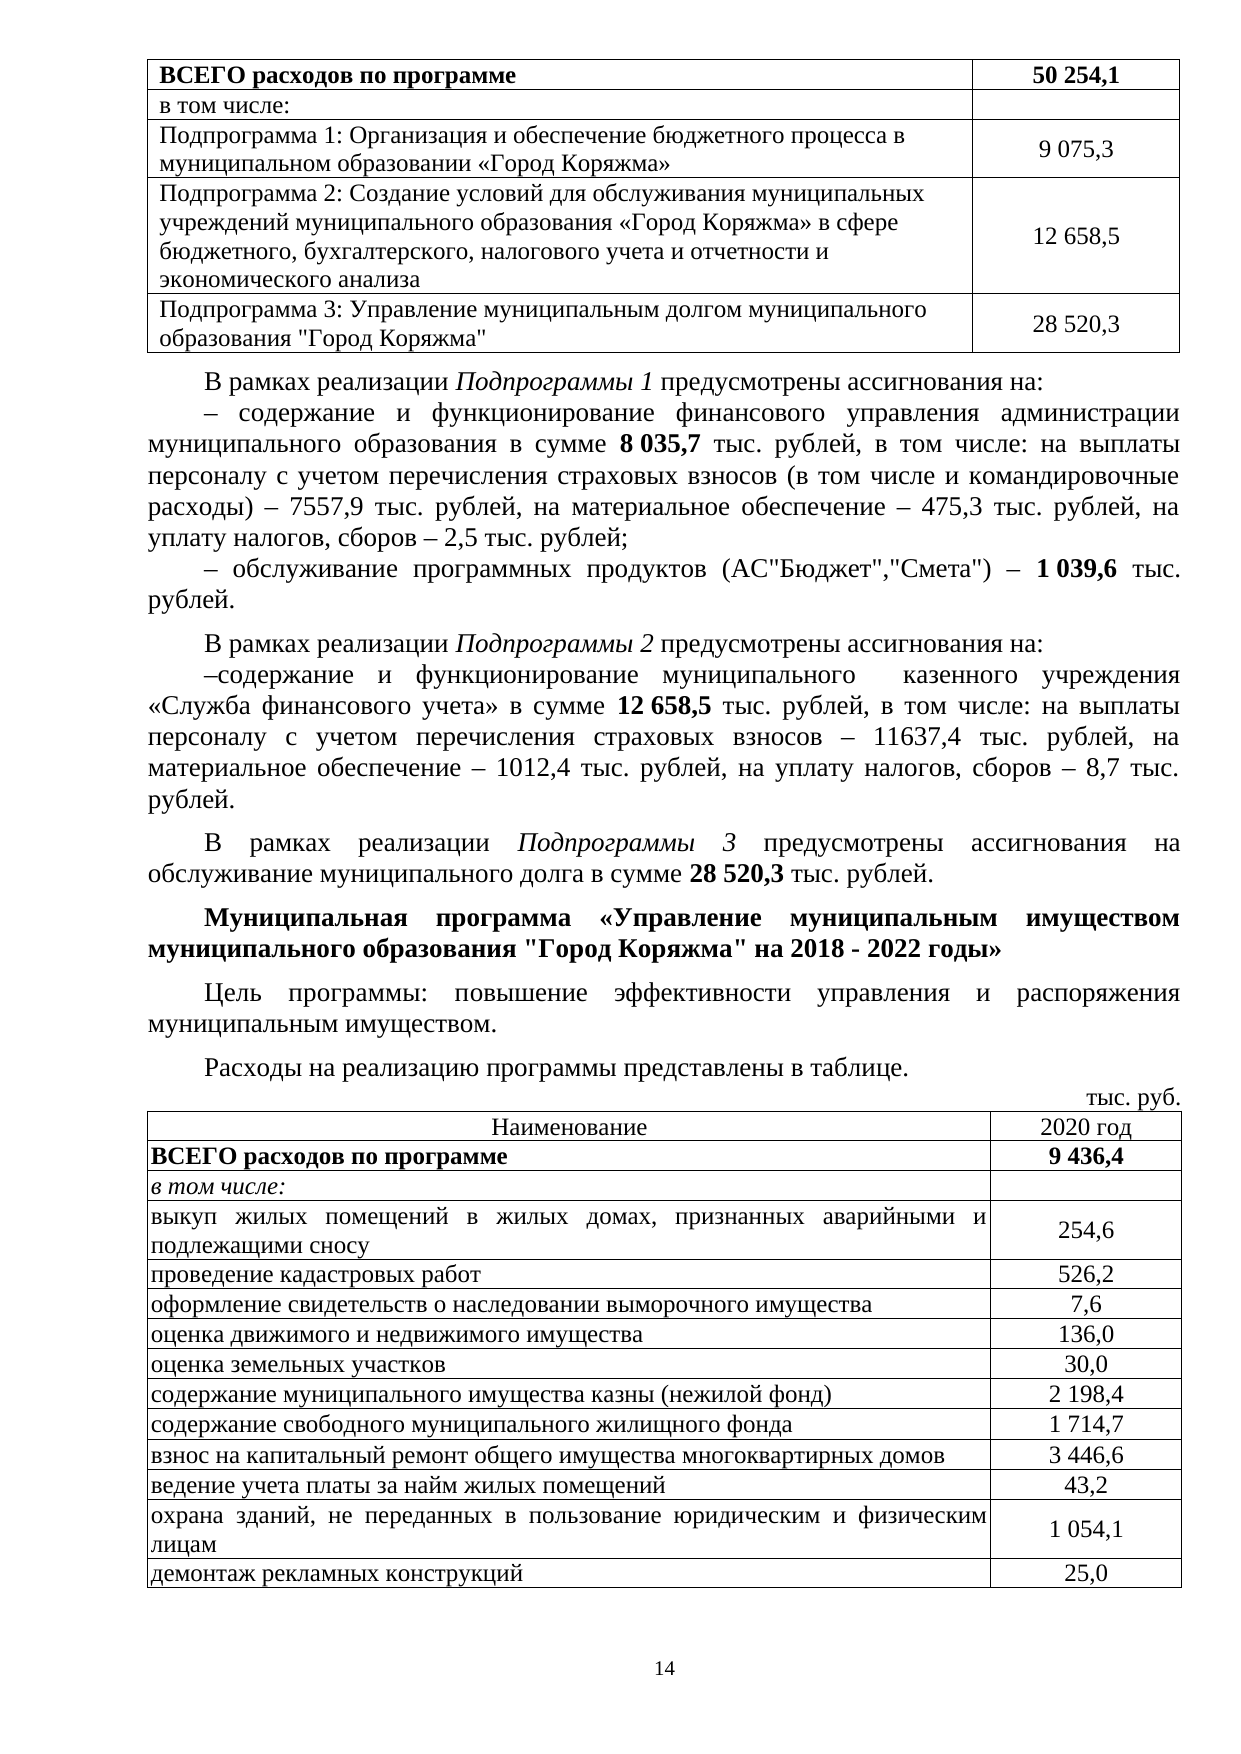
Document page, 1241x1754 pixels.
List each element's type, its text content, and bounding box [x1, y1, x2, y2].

text В рамках реализации Подпрограммы 2 предусмотрены ассигнования на: [148, 627, 1181, 658]
table_cell ВСЕГО расходов по программе [148, 1141, 990, 1170]
table_cell 7,6 [991, 1289, 1181, 1318]
text В рамках реализации Подпрограммы 1 предусмотрены ассигнования на: [148, 365, 1181, 396]
table_cell ВСЕГО расходов по программе [148, 60, 972, 89]
table_cell [973, 90, 1179, 119]
table_cell 526,2 [991, 1260, 1181, 1288]
text Муниципальная программа «Управление муниципальным имуществом муниципального образования "Город Коряжма" на 2018 - 2022 годы» [148, 901, 1181, 963]
table_cell демонтаж рекламных конструкций [148, 1559, 990, 1587]
table_cell охрана зданий, не переданных в пользование юридическим и физическим лицам [148, 1500, 990, 1557]
table_cell 2 198,4 [991, 1379, 1181, 1407]
table_cell выкуп жилых помещений в жилых домах, признанных аварийными и подлежащими сносу [148, 1201, 990, 1258]
table_header Наименование [148, 1112, 990, 1140]
text В рамках реализации Подпрограммы 3 предусмотрены ассигнования на обслуживание муниципального долга в сумме 28 520,3 тыс. рублей. [148, 826, 1181, 889]
table_cell 12 658,5 [973, 178, 1179, 293]
table_cell 1 714,7 [991, 1409, 1181, 1439]
text Расходы на реализацию программы представлены в таблице. [148, 1051, 1181, 1082]
table_cell 30,0 [991, 1349, 1181, 1378]
text –содержание и функционирование муниципального казенного учреждения «Служба финансового учета» в сумме 12 658,5 тыс. рублей, в том числе: на выплаты персоналу с учетом перечисления страховых взносов – 11637,4 тыс. рублей, на материальное обеспечение – 1012,4 тыс. рублей, на уплату налогов, сборов – 8,7 тыс. рублей. [148, 658, 1181, 814]
table_cell Подпрограмма 2: Создание условий для обслуживания муниципальных учреждений муниципального образования «Город Коряжма» в сфере бюджетного, бухгалтерского, налогового учета и отчетности и экономического анализа [148, 178, 972, 293]
table_cell в том числе: [148, 90, 972, 119]
table_cell 254,6 [991, 1201, 1181, 1258]
text – содержание и функционирование финансового управления администрации муниципального образования в сумме 8 035,7 тыс. рублей, в том числе: на выплаты персоналу с учетом перечисления страховых взносов (в том числе и командировочные расходы) – 7557,9 тыс. рублей, на материальное обеспечение – 475,3 тыс. рублей, на уплату налогов, сборов – 2,5 тыс. рублей; [148, 396, 1181, 552]
table_cell оформление свидетельств о наследовании выморочного имущества [148, 1289, 990, 1318]
table_cell 3 446,6 [991, 1440, 1181, 1469]
table_cell оценка движимого и недвижимого имущества [148, 1319, 990, 1348]
table_cell 43,2 [991, 1470, 1181, 1499]
table_cell 1 054,1 [991, 1500, 1181, 1557]
text тыс. руб. [148, 1082, 1181, 1111]
table_cell в том числе: [148, 1171, 990, 1200]
table_cell содержание свободного муниципального жилищного фонда [148, 1409, 990, 1439]
table_header 2020 год [991, 1112, 1181, 1140]
table_cell ведение учета платы за найм жилых помещений [148, 1470, 990, 1499]
table_cell содержание муниципального имущества казны (нежилой фонд) [148, 1379, 990, 1407]
table_cell Подпрограмма 1: Организация и обеспечение бюджетного процесса в муниципальном образовании «Город Коряжма» [148, 120, 972, 177]
table_cell оценка земельных участков [148, 1349, 990, 1378]
text – обслуживание программных продуктов (АС"Бюджет","Смета") – 1 039,6 тыс. рублей. [148, 552, 1181, 614]
table_cell 28 520,3 [973, 294, 1179, 352]
table_cell Подпрограмма 3: Управление муниципальным долгом муниципального образования "Город Коряжма" [148, 294, 972, 352]
text Цель программы: повышение эффективности управления и распоряжения муниципальным имуществом. [148, 976, 1181, 1038]
table_cell [991, 1171, 1181, 1200]
table_cell 25,0 [991, 1559, 1181, 1587]
table_cell 50 254,1 [973, 60, 1179, 89]
table_cell взнос на капитальный ремонт общего имущества многоквартирных домов [148, 1440, 990, 1469]
table_cell 9 436,4 [991, 1141, 1181, 1170]
table_cell 9 075,3 [973, 120, 1179, 177]
table_cell 136,0 [991, 1319, 1181, 1348]
table_cell проведение кадастровых работ [148, 1260, 990, 1288]
